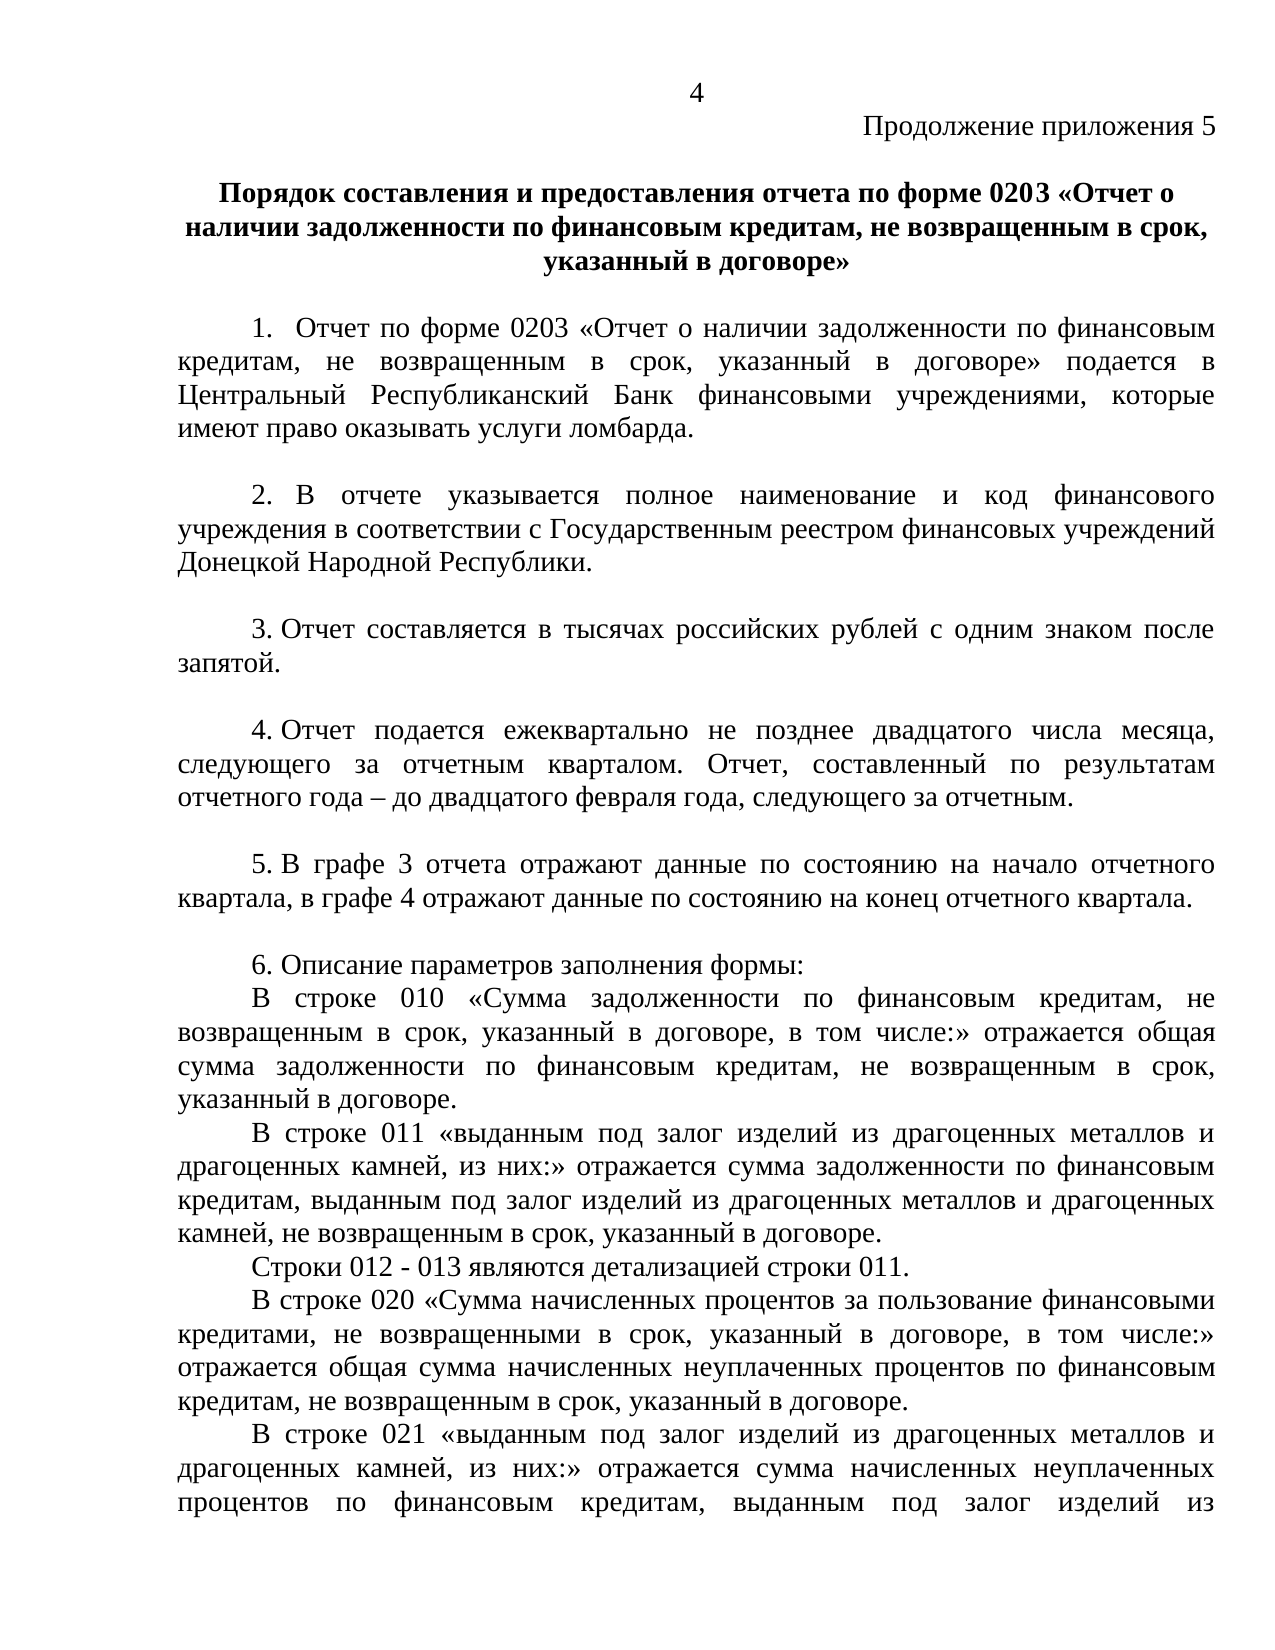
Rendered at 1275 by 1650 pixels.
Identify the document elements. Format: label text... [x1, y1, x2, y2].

list В отчете указывается полное наименование и код финансового учреждения в соответствии с Государственным реестром финансовых учреждений Донецкой Народной Республики. [177, 477, 1216, 578]
text В строке 011 «выданным под залог изделий из драгоценных металлов и драгоценных камней, из них:» отражается сумма задолженности по финансовым кредитам, выданным под залог изделий из драгоценных металлов и драгоценных камней, не возвращенным в срок, указанный в договоре. [177, 1115, 1216, 1249]
text Строки 012 - 013 являются детализацией строки 011. [177, 1249, 1216, 1282]
text Порядок составления и предоставления отчета по форме 0203 «Отчет о наличии задолженности по финансовым кредитам, не возвращенным в срок, указанный в договоре» [177, 176, 1216, 276]
list В графе 3 отчета отражают данные по состоянию на начало отчетного квартала, в графе 4 отражают данные по состоянию на конец отчетного квартала. [177, 846, 1216, 913]
list Отчет подается ежеквартально не позднее двадцатого числа месяца, следующего за отчетным кварталом. Отчет, составленный по результатам отчетного года – до двадцатого февраля года, следующего за отчетным. [177, 712, 1216, 813]
list Отчет по форме 0203 «Отчет о наличии задолженности по финансовым кредитам, не возвращенным в срок, указанный в договоре» подается в Центральный Республиканский Банк финансовыми учреждениями, которые имеют право оказывать услуги ломбарда. [177, 310, 1216, 444]
text В строке 020 «Сумма начисленных процентов за пользование финансовыми кредитами, не возвращенными в срок, указанный в договоре, в том числе:» отражается общая сумма начисленных неуплаченных процентов по финансовым кредитам, не возвращенным в срок, указанный в договоре. [177, 1282, 1216, 1417]
list Отчет составляется в тысячах российских рублей с одним знаком после запятой. [177, 612, 1216, 679]
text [177, 1417, 1216, 1517]
text В строке 010 «Сумма задолженности по финансовым кредитам, не возвращенным в срок, указанный в договоре, в том числе:» отражается общая сумма задолженности по финансовым кредитам, не возвращенным в срок, указанный в договоре. [177, 981, 1216, 1115]
list Описание параметров заполнения формы: [177, 947, 1216, 981]
